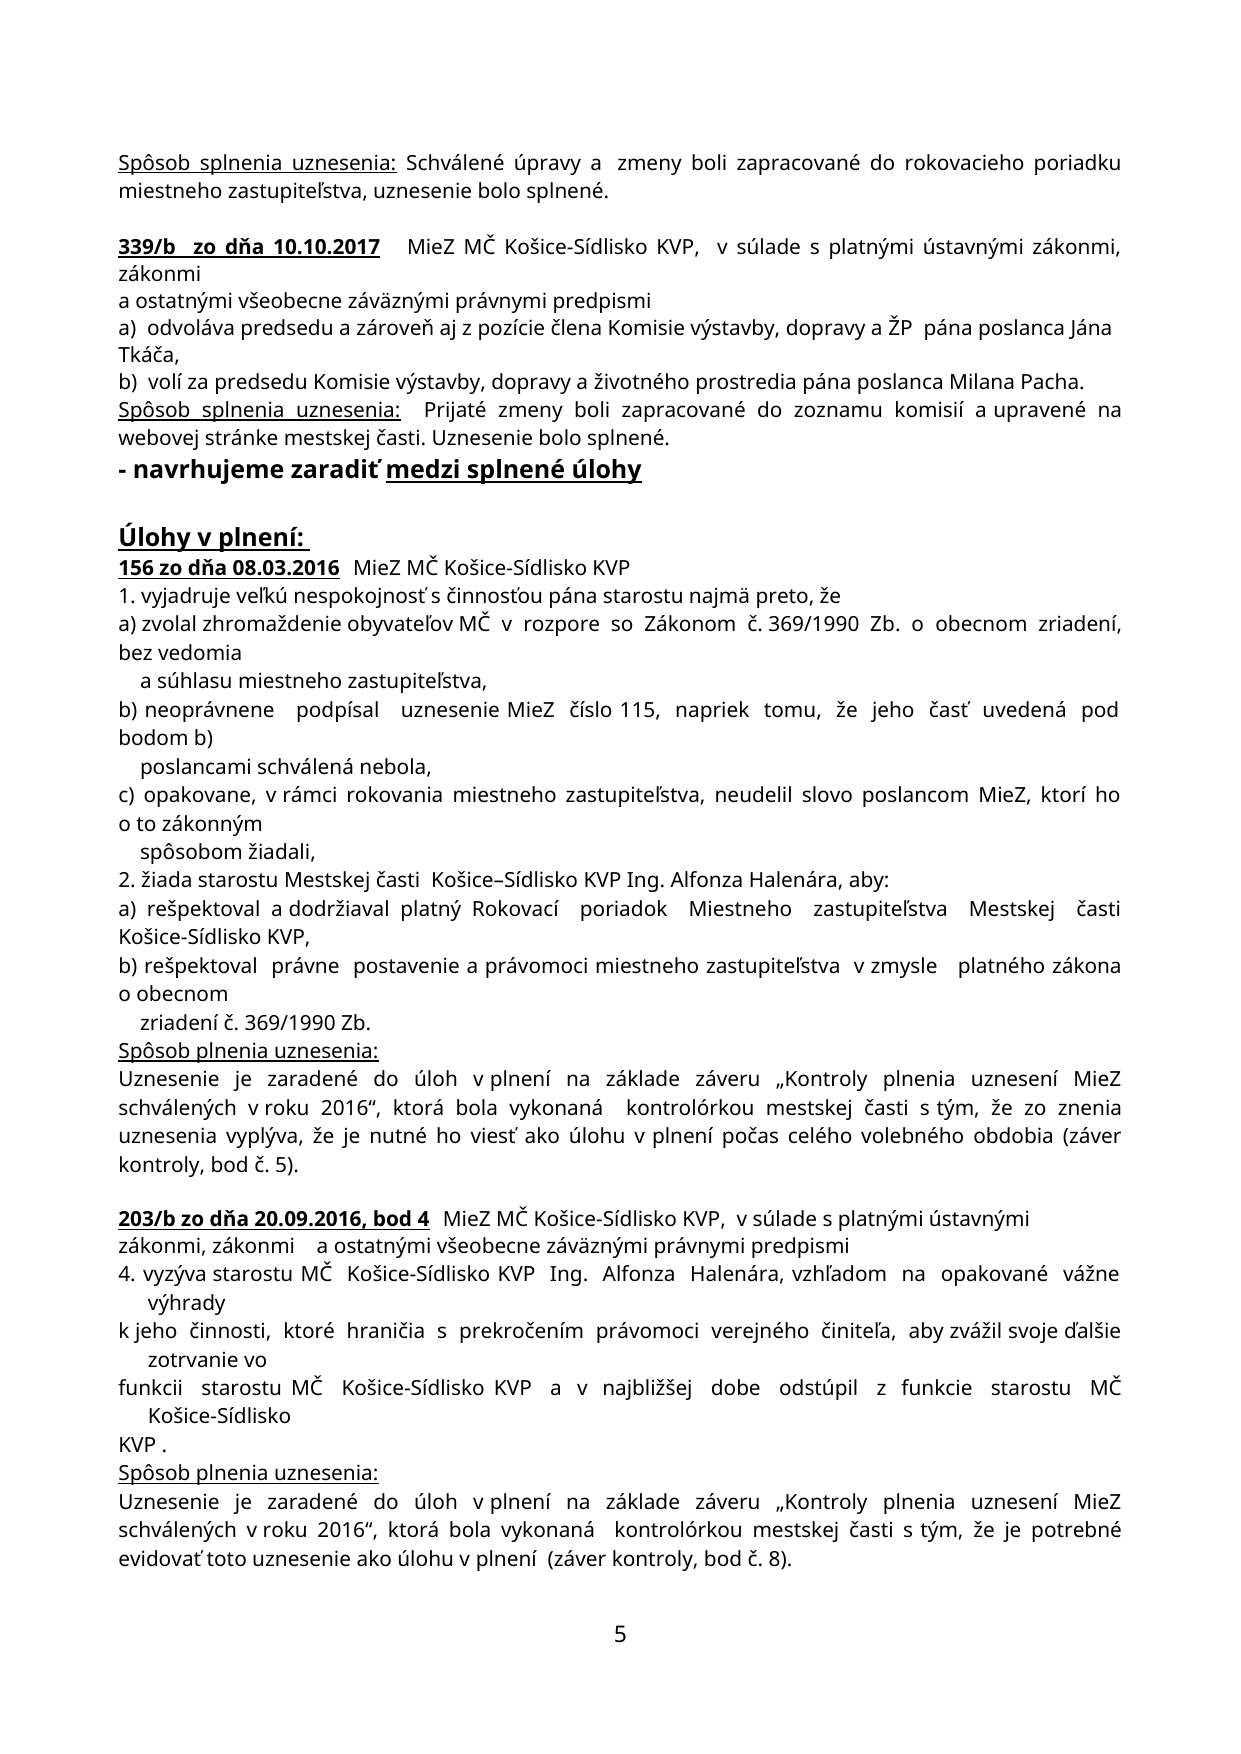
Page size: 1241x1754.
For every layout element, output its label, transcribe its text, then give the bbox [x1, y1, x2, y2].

text Spôsob plnenia uznesenia: [118, 1036, 1122, 1064]
text funkcii starostu MČ Košice-Sídlisko KVP a v najbližšej dobe odstúpil z funkcie starostu MČ Košice-Sídlisko [118, 1373, 1122, 1430]
text - navrhujeme zaradiť medzi splnené úlohy [118, 452, 1122, 486]
text 339/b zo dňa 10.10.2017 MieZ MČ Košice-Sídlisko KVP, v súlade s platnými ústavnými zákonmi, zákonmi [118, 233, 1122, 287]
text a ostatnými všeobecne záväznými právnymi predpismi [118, 287, 1122, 314]
text 4. vyzýva starostu MČ Košice-Sídlisko KVP Ing. Alfonza Halenára, vzhľadom na opakované vážne výhrady [118, 1259, 1122, 1316]
text 156 zo dňa 08.03.2016 MieZ MČ Košice-Sídlisko KVP [118, 554, 1122, 581]
text Spôsob splnenia uznesenia: Schválené úpravy a zmeny boli zapracované do rokovacieho poriadku miestneho zastupiteľstva, uznesenie bolo splnené. [118, 148, 1122, 204]
text Spôsob plnenia uznesenia: [118, 1458, 1122, 1487]
text a súhlasu miestneho zastupiteľstva, [118, 666, 1122, 695]
text spôsobom žiadali, [118, 837, 1122, 866]
text a) odvoláva predsedu a zároveň aj z pozície člena Komisie výstavby, dopravy a ŽP pána poslanca Jána Tkáča, [118, 314, 1122, 368]
text 203/b zo dňa 20.09.2016, bod 4 MieZ MČ Košice-Sídlisko KVP, v súlade s platnými ústavnými zákonmi, zákonmi a ostatnými všeobecne záväznými právnymi predpismi [118, 1205, 1122, 1259]
text b) neoprávnene podpísal uznesenie MieZ číslo 115, napriek tomu, že jeho časť uvedená pod bodom b) [118, 695, 1122, 752]
text a) rešpektoval a dodržiaval platný Rokovací poriadok Miestneho zastupiteľstva Mestskej časti Košice-Sídlisko KVP, [118, 894, 1122, 951]
text poslancami schválená nebola, [118, 752, 1122, 780]
text c) opakovane, v rámci rokovania miestneho zastupiteľstva, neudelil slovo poslancom MieZ, ktorí ho o to zákonným [118, 780, 1122, 837]
text KVP . [118, 1430, 1122, 1458]
text zriadení č. 369/1990 Zb. [118, 1008, 1122, 1036]
text k jeho činnosti, ktoré hraničia s prekročením právomoci verejného činiteľa, aby zvážil svoje ďalšie zotrvanie vo [118, 1316, 1122, 1373]
text Uznesenie je zaradené do úloh v plnení na základe záveru „Kontroly plnenia uznesení MieZ schválených v roku 2016“, ktorá bola vykonaná kontrolórkou mestskej časti s tým, že je potrebné evidovať toto uznesenie ako úlohu v plnení (záver kontroly, bod č. 8). [118, 1487, 1122, 1572]
text b) rešpektoval právne postavenie a právomoci miestneho zastupiteľstva v zmysle platného zákona o obecnom [118, 951, 1122, 1008]
text a) zvolal zhromaždenie obyvateľov MČ v rozpore so Zákonom č. 369/1990 Zb. o obecnom zriadení, bez vedomia [118, 609, 1122, 666]
text Úlohy v plnení: [118, 520, 1122, 554]
text Uznesenie je zaradené do úloh v plnení na základe záveru „Kontroly plnenia uznesení MieZ schválených v roku 2016“, ktorá bola vykonaná kontrolórkou mestskej časti s tým, že zo znenia uznesenia vyplýva, že je nutné ho viesť ako úlohu v plnení počas celého volebného obdobia (záver kontroly, bod č. 5). [118, 1064, 1122, 1178]
text b) volí za predsedu Komisie výstavby, dopravy a životného prostredia pána poslanca Milana Pacha. [118, 368, 1122, 395]
text 2. žiada starostu Mestskej časti Košice–Sídlisko KVP Ing. Alfonza Halenára, aby: [118, 866, 1122, 894]
text 1. vyjadruje veľkú nespokojnosť s činnosťou pána starostu najmä preto, že [118, 581, 1122, 609]
text Spôsob splnenia uznesenia: Prijaté zmeny boli zapracované do zoznamu komisií a upravené na webovej stránke mestskej časti. Uznesenie bolo splnené. [118, 395, 1122, 452]
